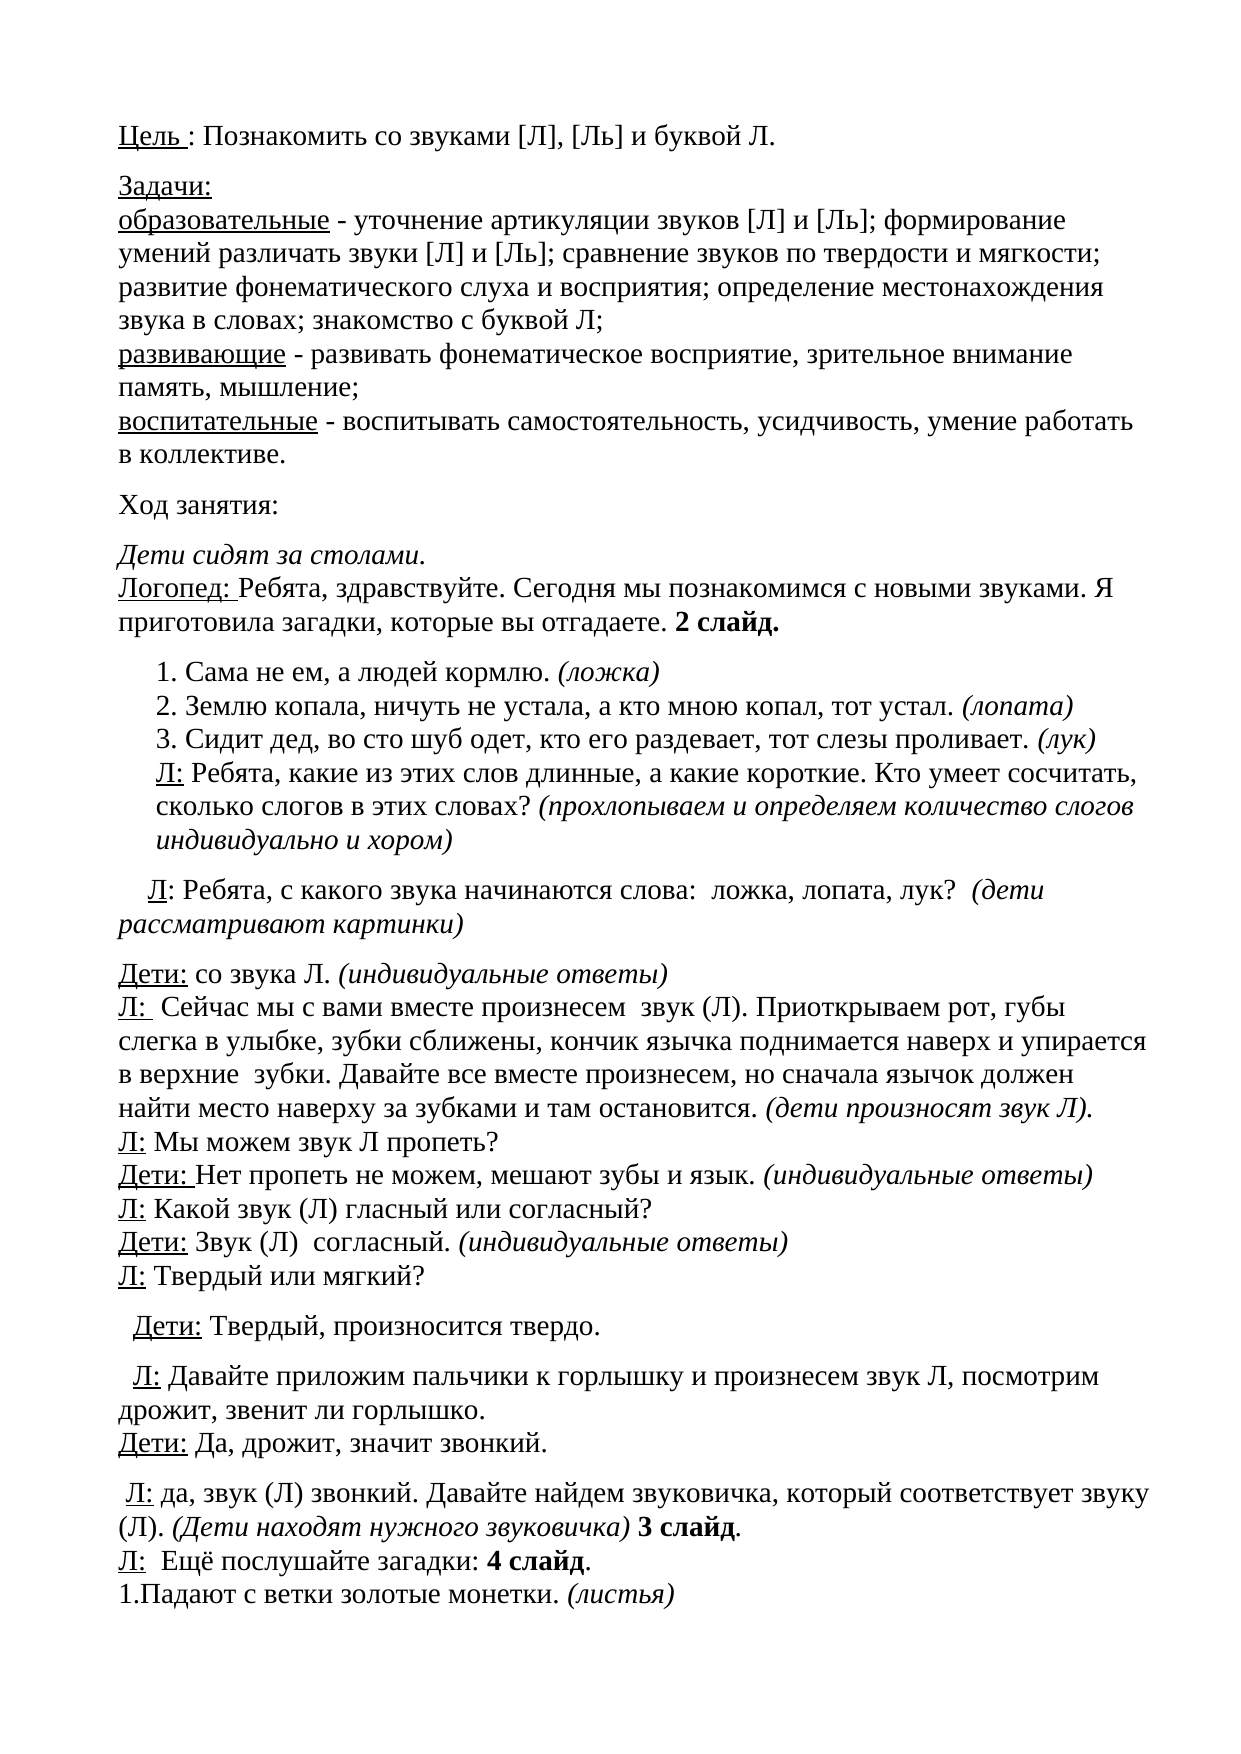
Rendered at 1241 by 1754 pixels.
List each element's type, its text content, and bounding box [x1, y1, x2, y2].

text Дети: Твердый, произносится твердо. [118, 1308, 1152, 1342]
text Дети сидят за столами. Логопед: Ребята, здравствуйте. Сегодня мы познакомимся с новыми звуками. Я приготовила загадки, которые вы отгадаете. 2 слайд. [118, 537, 1152, 638]
text Дети: со звука Л. (индивидуальные ответы) Л: Сейчас мы с вами вместе произнесем звук (Л). Приоткрываем рот, губы слегка в улыбке, зубки сближены, кончик язычка поднимается наверх и упирается в верхние зубки. Давайте все вместе произнесем, но сначала язычок должен найти место наверху за зубками и там остановится. (дети произносят звук Л). Л: Мы можем звук Л пропеть? Дети: Нет пропеть не можем, мешают зубы и язык. (индивидуальные ответы) Л: Какой звук (Л) гласный или согласный? Дети: Звук (Л) согласный. (индивидуальные ответы) Л: Твердый или мягкий? [118, 956, 1152, 1291]
text Л: Давайте приложим пальчики к горлышку и произнесем звук Л, посмотрим дрожит, звенит ли горлышко. Дети: Да, дрожит, значит звонкий. [118, 1358, 1152, 1459]
text Л: Ребята, с какого звука начинаются слова: ложка, лопата, лук? (дети рассматривают картинки) [118, 872, 1152, 939]
text Задачи: образовательные - уточнение артикуляции звуков [Л] и [Ль]; формирование умений различать звуки [Л] и [Ль]; сравнение звуков по твердости и мягкости; развитие фонематического слуха и восприятия; определение местонахождения звука в словах; знакомство с буквой Л; развивающие - развивать фонематическое восприятие, зрительное внимание память, мышление; воспитательные - воспитывать самостоятельность, усидчивость, умение работать в коллективе. [118, 168, 1152, 470]
text Цель : Познакомить со звуками [Л], [Ль] и буквой Л. [118, 118, 1152, 152]
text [118, 1476, 1152, 1610]
text Ход занятия: [103, 487, 1152, 520]
text 1. Сама не ем, а людей кормлю. (ложка) 2. Землю копала, ничуть не устала, а кто мною копал, тот устал. (лопата) 3. Сидит дед, во сто шуб одет, кто его раздевает, тот слезы проливает. (лук) Л: Ребята, какие из этих слов длинные, а какие короткие. Кто умеет сосчитать, сколько слогов в этих словах? (прохлопываем и определяем количество слогов индивидуально и хором) [156, 654, 1152, 856]
